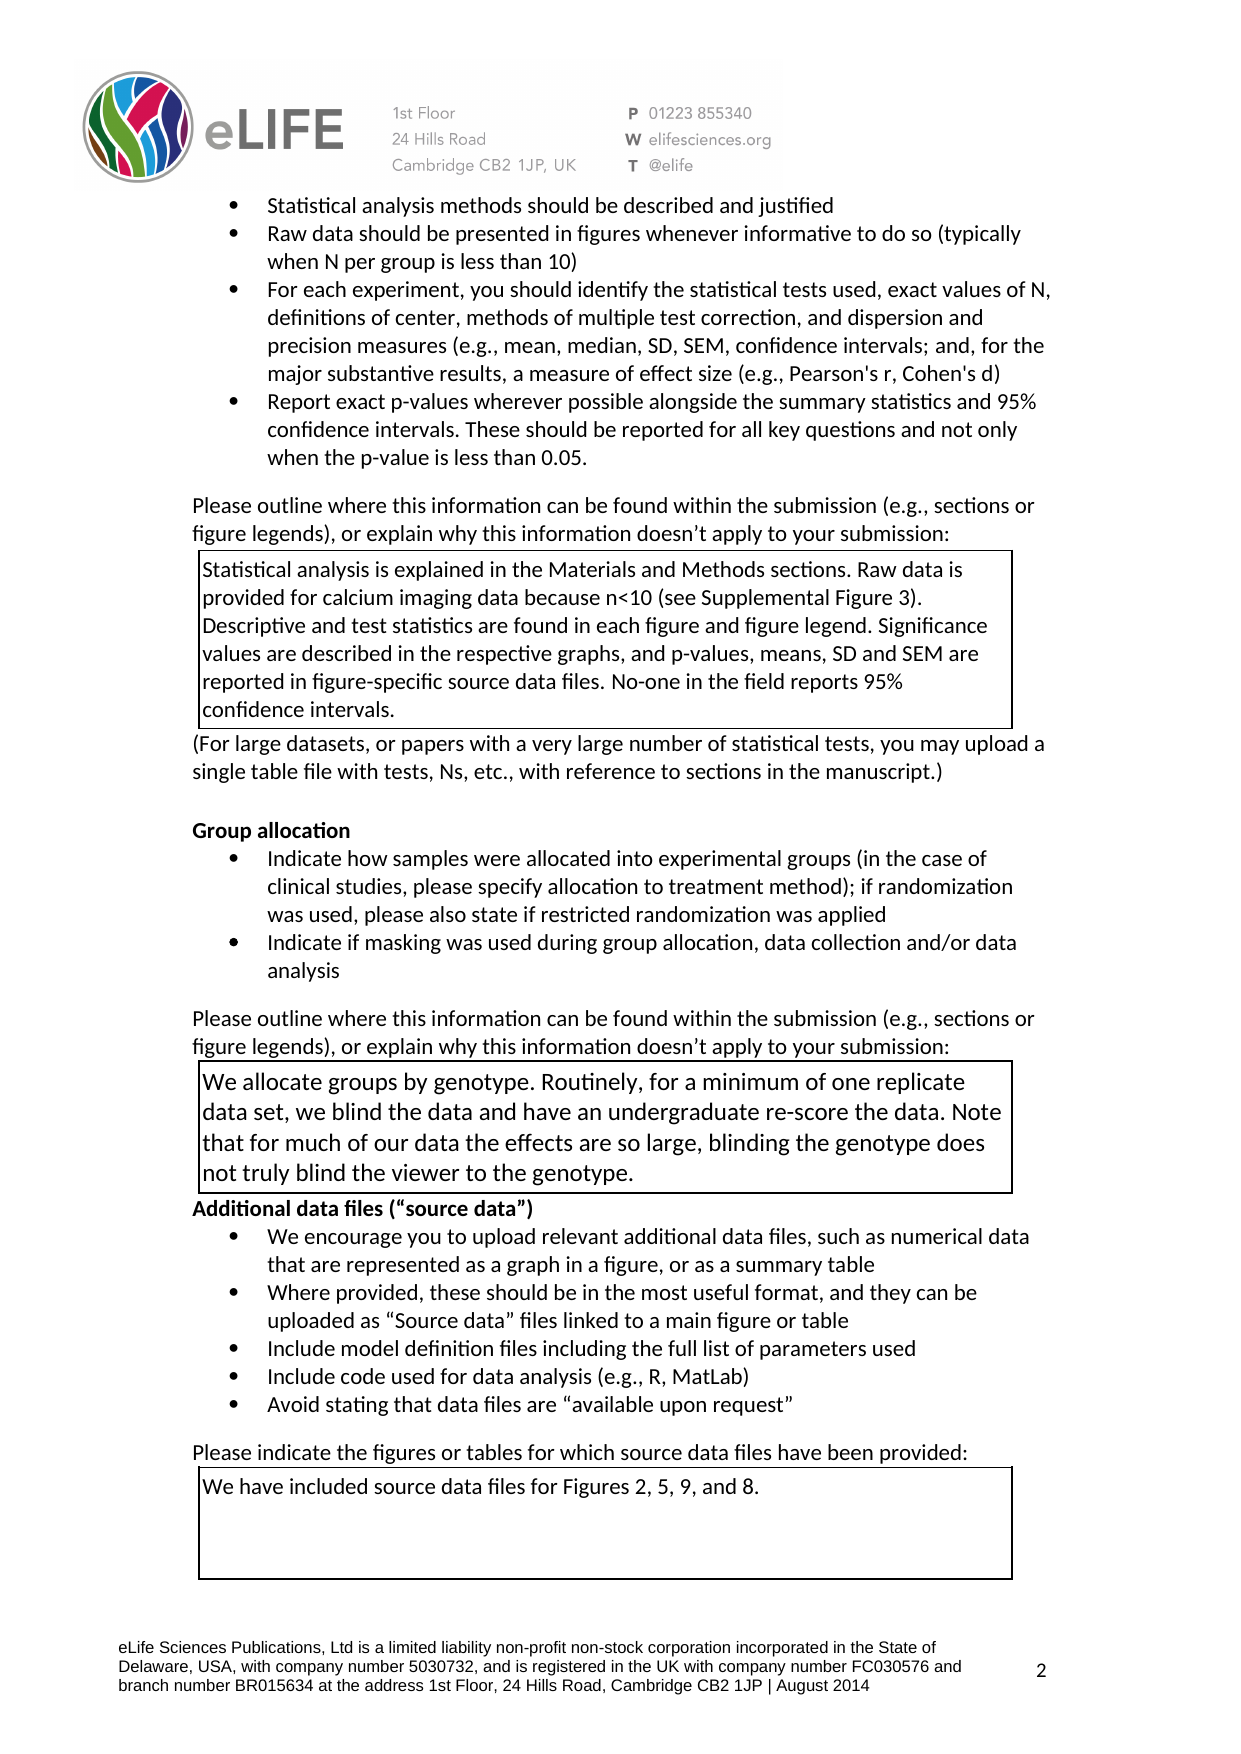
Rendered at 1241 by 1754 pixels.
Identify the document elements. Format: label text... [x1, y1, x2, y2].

list Include model definition files including the full list of parameters used [229, 1334, 1053, 1362]
list Indicate if masking was used during group allocation, data collection and/or data analysis [229, 928, 1053, 984]
text (For large datasets, or papers with a very large number of statistical tests, you may upload a single table file with tests, Ns, etc., with reference to sections in the manuscript.) [192, 575, 1053, 785]
list Raw data should be presented in figures whenever informative to do so (typically when N per group is less than 10) [229, 219, 1053, 275]
list Where provided, these should be in the most useful format, and they can be uploaded as “Source data” files linked to a main figure or table [229, 1278, 1053, 1334]
list Statistical analysis methods should be described and justified [229, 191, 1053, 219]
text Group allocation [192, 816, 1053, 844]
text Statistical analysis is explained in the Materials and Methods sections. Raw data is provided for calcium imaging data because n<10 (see Supplemental Figure 3). Descriptive and test statistics are found in each figure and figure legend. Significance values are described in the respective graphs, and p-values, means, SD and SEM are reported in figure-specific source data files. No-one in the field reports 95% confidence intervals. [200, 553, 1011, 726]
list Include code used for data analysis (e.g., R, MatLab) [229, 1362, 1053, 1390]
text Additional data files (“source data”) [192, 1091, 1053, 1222]
picture [73, 59, 784, 191]
list For each experiment, you should identify the statistical tests used, exact values of N, definitions of center, methods of multiple test correction, and dispersion and precision measures (e.g., mean, median, SD, SEM, confidence intervals; and, for the major substantive results, a measure of effect size (e.g., Pearson's r, Cohen's d) [229, 275, 1053, 387]
text We allocate groups by genotype. Routinely, for a minimum of one replicate data set, we blind the data and have an undergraduate re-score the data. Note that for much of our data the effects are so large, blinding the genotype does not truly blind the viewer to the genotype. [200, 1064, 1011, 1190]
text We have included source data files for Figures 2, 5, 9, and 8. [200, 1470, 1011, 1502]
list Report exact p-values wherever possible alongside the summary statistics and 95% confidence intervals. These should be reported for all key questions and not only when the p-value is less than 0.05. [229, 387, 1053, 471]
text Please indicate the figures or tables for which source data files have been provided: [192, 1438, 1053, 1466]
list We encourage you to upload relevant additional data files, such as numerical data that are represented as a graph in a figure, or as a summary table [229, 1222, 1053, 1278]
list Avoid stating that data files are “available upon request” [229, 1390, 1053, 1418]
list Indicate how samples were allocated into experimental groups (in the case of clinical studies, please specify allocation to treatment method); if randomization was used, please also state if restricted randomization was applied [229, 844, 1053, 928]
